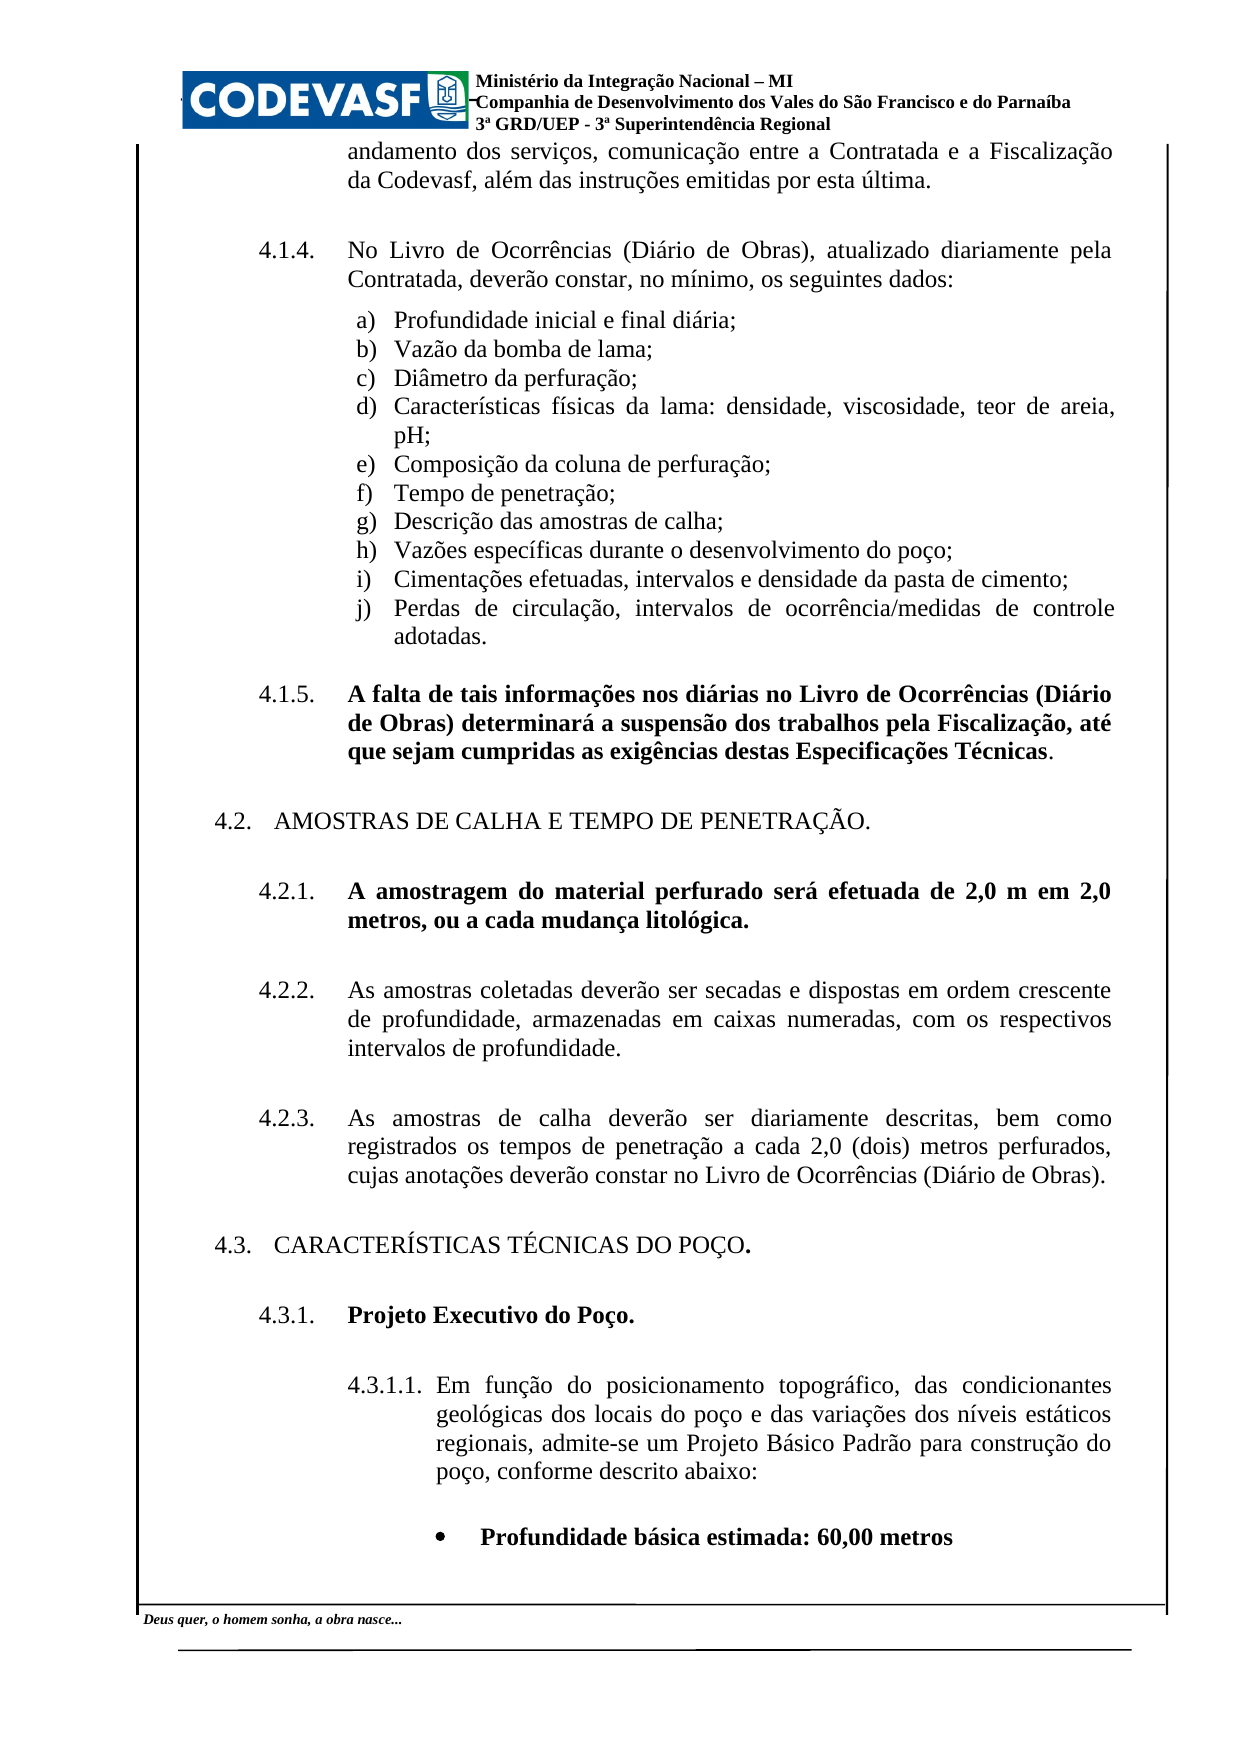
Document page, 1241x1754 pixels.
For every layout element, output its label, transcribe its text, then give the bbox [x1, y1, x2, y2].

list Projeto Executivo do Poço. [259, 1300, 1113, 1329]
list As amostras de calha deverão ser diariamente descritas, bem como registrados os tempos de penetração a cada 2,0 (dois) metros perfurados, cujas anotações deverão constar no Livro de Ocorrências (Diário de Obras). [259, 1103, 1113, 1189]
list Composição da coluna de perfuração; [356, 449, 1116, 478]
list No Livro de Ocorrências (Diário de Obras), atualizado diariamente pela Contratada, deverão constar, no mínimo, os seguintes dados: [259, 235, 1113, 293]
list Características físicas da lama: densidade, viscosidade, teor de areia, pH; [356, 391, 1116, 449]
list AMOSTRAS DE CALHA E TEMPO DE PENETRAÇÃO. [214, 806, 1113, 835]
list Profundidade inicial e final diária; [356, 305, 1116, 334]
picture [182, 71, 469, 129]
list CARACTERÍSTICAS TÉCNICAS DO POÇO. [214, 1230, 1113, 1259]
list Em função do posicionamento topográfico, das condicionantes geológicas dos locais do poço e das variações dos níveis estáticos regionais, admite-se um Projeto Básico Padrão para construção do poço, conforme descrito abaixo: [347, 1370, 1113, 1485]
list Perdas de circulação, intervalos de ocorrência/medidas de controle adotadas. [356, 593, 1116, 650]
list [259, 99, 1113, 194]
list Vazão da bomba de lama; [356, 334, 1116, 363]
list Profundidade básica estimada: 60,00 metros [436, 1522, 1116, 1551]
list Tempo de penetração; [356, 478, 1116, 506]
list Cimentações efetuadas, intervalos e densidade da pasta de cimento; [356, 564, 1116, 593]
list A amostragem do material perfurado será efetuada de em , ou a cada mudança litológica. [259, 876, 1113, 934]
list Descrição das amostras de calha; [356, 506, 1116, 535]
list A falta de tais informações nos diárias no Livro de Ocorrências (Diário de Obras) determinará a suspensão dos trabalhos pela Fiscalização, até que sejam cumpridas as exigências destas Especificações Técnicas. [259, 679, 1113, 765]
list Vazões específicas durante o desenvolvimento do poço; [356, 535, 1116, 564]
list As amostras coletadas deverão ser secadas e dispostas em ordem crescente de profundidade, armazenadas em caixas numeradas, com os respectivos intervalos de profundidade. [259, 975, 1113, 1061]
list Diâmetro da perfuração; [356, 363, 1116, 391]
